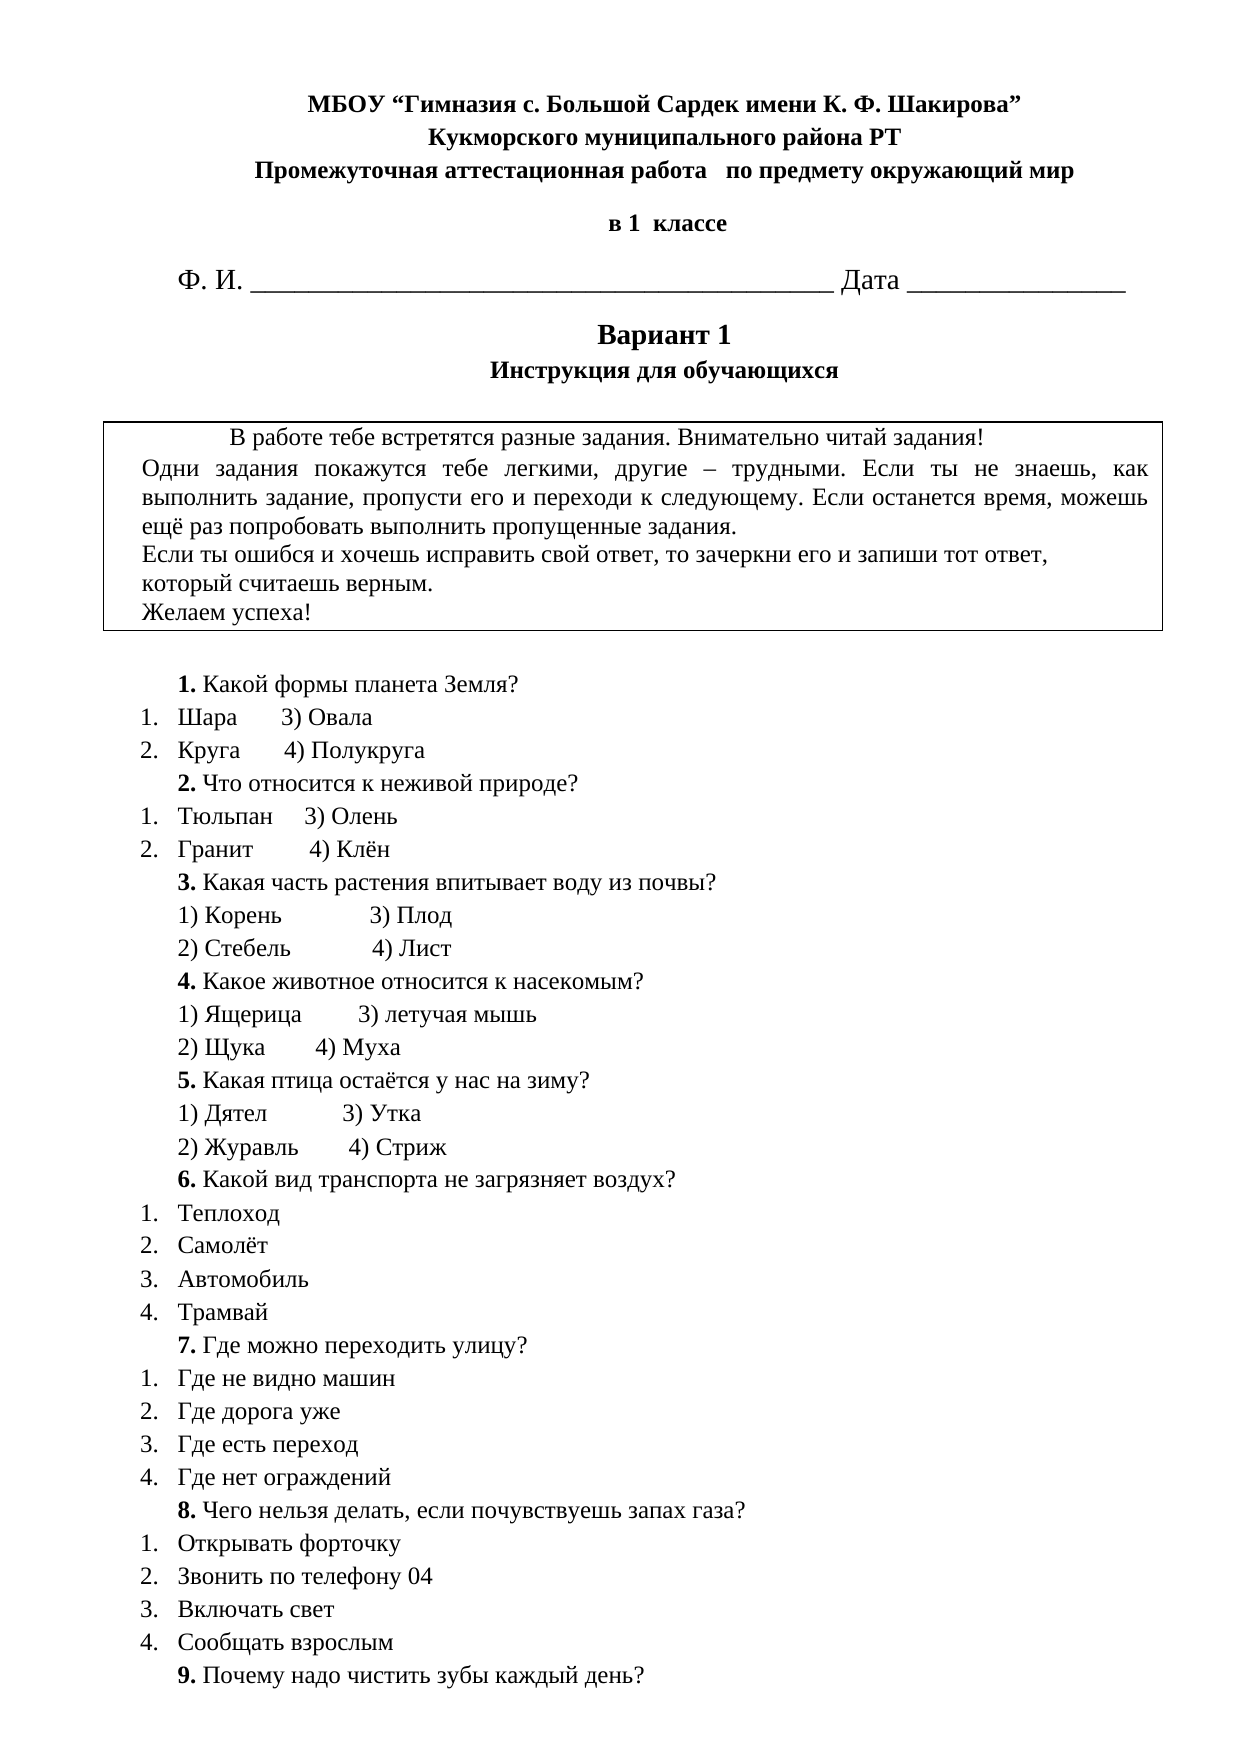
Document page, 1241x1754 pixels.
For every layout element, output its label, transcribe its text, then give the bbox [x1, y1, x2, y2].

list Сообщать взрослым [140, 1627, 1152, 1656]
list Где дорога уже [140, 1396, 1152, 1424]
text Ф. И. ________________________________________ Дата _______________ [177, 262, 1152, 296]
text 2) Стебель 4) Лист [177, 933, 1152, 962]
list Самолёт [140, 1231, 1152, 1259]
text в 1 классе [177, 208, 1152, 237]
text 2) Щука 4) Муха [177, 1032, 1152, 1061]
list Круга 4) Полукруга [140, 735, 1152, 764]
text 9. Почему надо чистить зубы каждый день? [177, 1660, 1152, 1689]
text 2) Журавль 4) Стриж [177, 1132, 1152, 1160]
text 1) Корень 3) Плод [177, 900, 1152, 929]
text 2. Что относится к неживой природе? [177, 768, 1152, 797]
list Теплоход [140, 1198, 1152, 1226]
text МБОУ “Гимназия с. Большой Сардек имени К. Ф. Шакирова” [177, 89, 1152, 117]
text 6. Какой вид транспорта не загрязняет воздух? [177, 1164, 1152, 1193]
list Автомобиль [140, 1264, 1152, 1292]
text 1. Какой формы планета Земля? [177, 669, 1152, 698]
text Инструкция для обучающихся [118, 355, 1152, 384]
list Тюльпан 3) Олень [140, 801, 1152, 830]
text 7. Где можно переходить улицу? [177, 1330, 1152, 1358]
list Где есть переход [140, 1429, 1152, 1457]
list Гранит 4) Клён [140, 834, 1152, 863]
list Шара 3) Овала [140, 702, 1152, 731]
list Где нет ограждений [140, 1462, 1152, 1491]
table_header В работе тебе встретятся разные задания. Внимательно читай задания! Одни задания покажутся тебе легкими, другие – трудными. Если ты не знаешь, как выполнить задание, пропусти его и переходи к следующему. Если останется время, можешь ещё раз попробовать выполнить пропущенные задания. Если ты ошибся и хочешь исправить свой ответ, то зачеркни его и запиши тот ответ, который считаешь верным. Желаем успеха! [104, 423, 1162, 630]
list Где не видно машин [140, 1363, 1152, 1391]
text 8. Чего нельзя делать, если почувствуешь запах газа? [177, 1495, 1152, 1523]
list Трамвай [140, 1297, 1152, 1325]
list Открывать форточку [140, 1528, 1152, 1557]
text 3. Какая часть растения впитывает воду из почвы? [177, 867, 1152, 896]
list Включать свет [140, 1594, 1152, 1623]
text Промежуточная аттестационная работа по предмету окружающий мир [177, 155, 1152, 183]
text Вариант 1 [177, 317, 1152, 350]
list Звонить по телефону 04 [140, 1561, 1152, 1589]
text 5. Какая птица остаётся у нас на зиму? [177, 1066, 1152, 1094]
text 4. Какое животное относится к насекомым? [177, 966, 1152, 995]
text 1) Ящерица 3) летучая мышь [177, 999, 1152, 1028]
text Кукморского муниципального района РТ [177, 122, 1152, 150]
text 1) Дятел 3) Утка [177, 1098, 1152, 1127]
